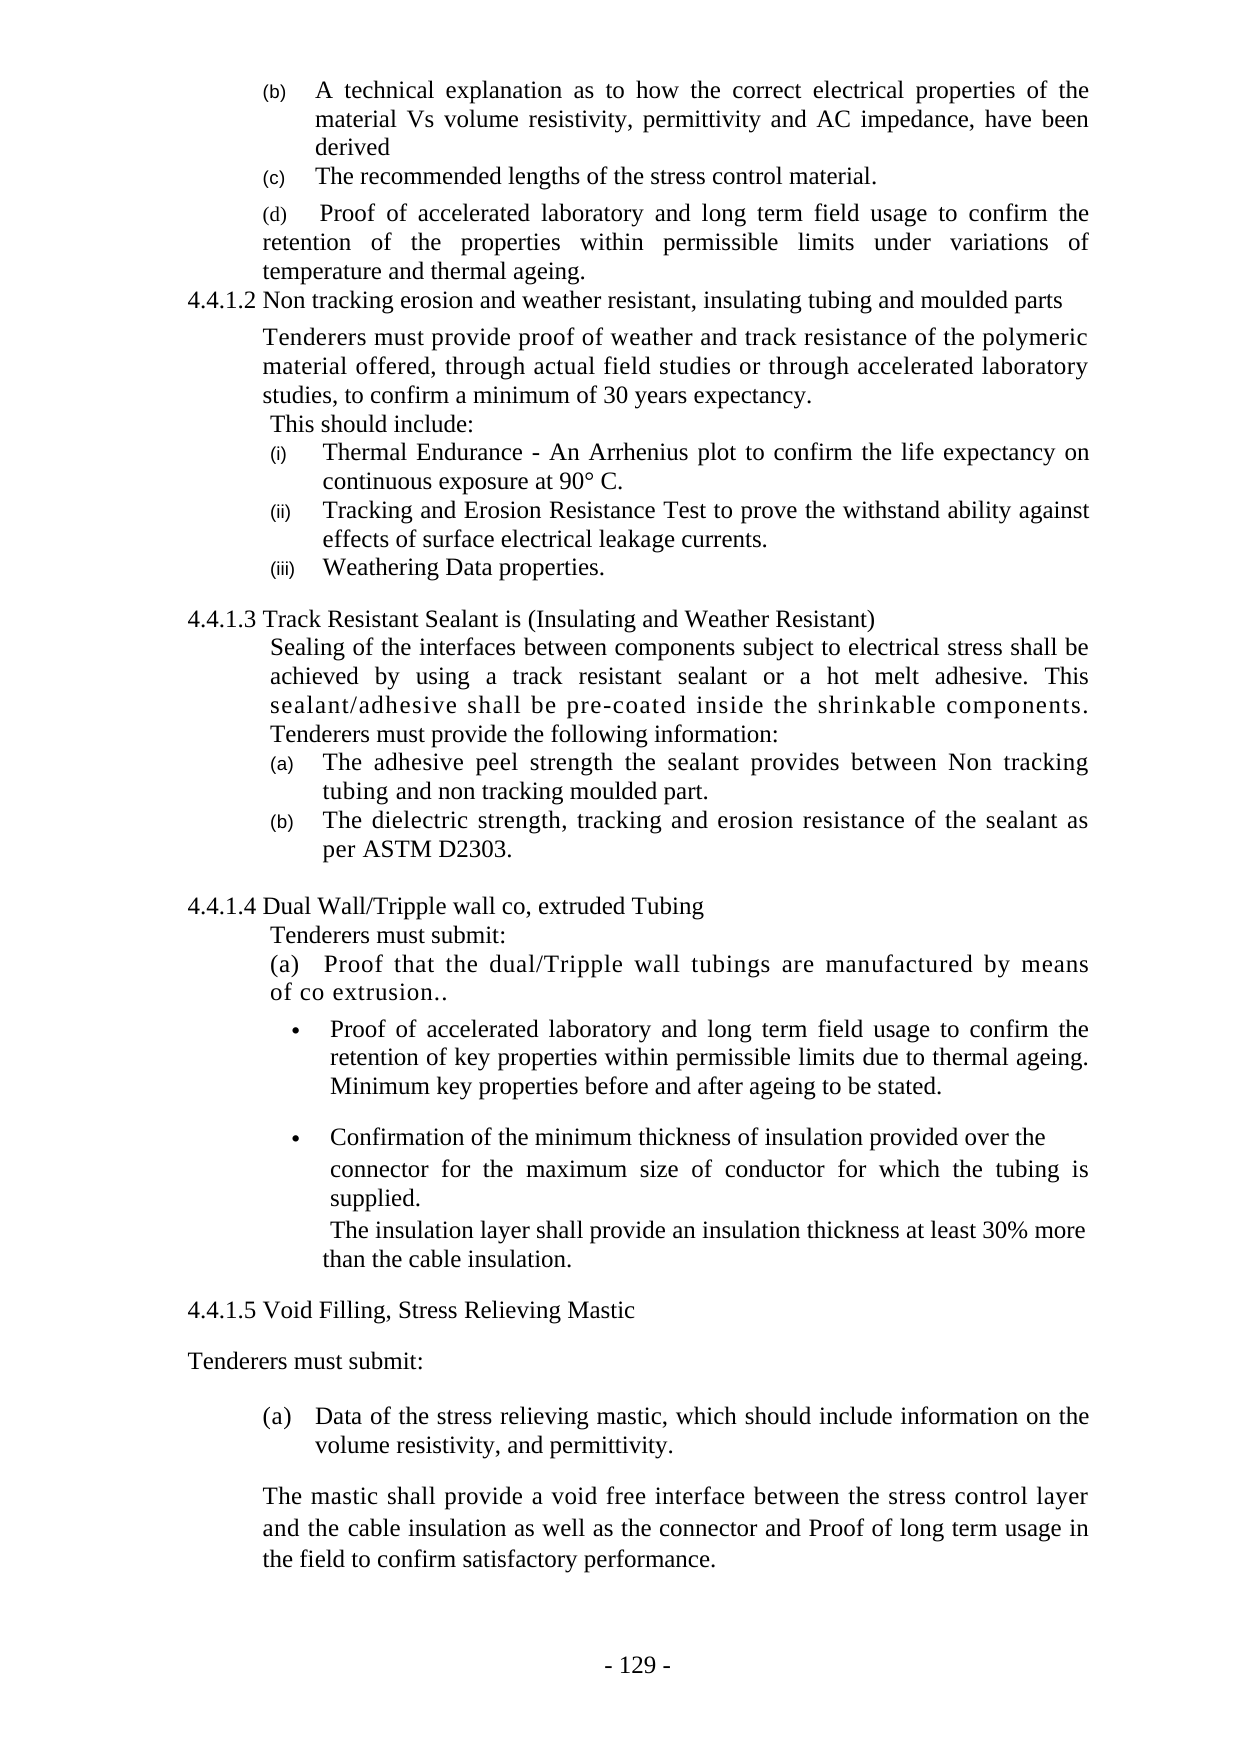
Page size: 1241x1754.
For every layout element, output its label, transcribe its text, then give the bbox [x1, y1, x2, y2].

text This should include: [270, 409, 1090, 437]
text Tenderers must provide proof of weather and track resistance of the polymeric material offered, through actual field studies or through accelerated laboratory studies, to confirm a minimum of 30 years expectancy. [262, 322, 1090, 409]
text than the cable insulation. [322, 1244, 1090, 1273]
text The insulation layer shall provide an insulation thickness at least 30% more [330, 1215, 1090, 1244]
list Thermal Endurance - An Arrhenius plot to confirm the life expectancy on continuous exposure at 90° C. [270, 437, 1090, 495]
text 4.4.1.4 Dual Wall/Tripple wall co, extruded Tubing [187, 891, 1090, 920]
list Weathering Data properties. [270, 552, 1090, 581]
text Tenderers must submit: [187, 1346, 1090, 1375]
text (d) Proof of accelerated laboratory and long term field usage to confirm the retention of the properties within permissible limits under variations of temperature and thermal ageing. [262, 198, 1090, 285]
list Tracking and Erosion Resistance Test to prove the withstand ability against effects of surface electrical leakage currents. [270, 495, 1090, 552]
text Sealing of the interfaces between components subject to electrical stress shall be achieved by using a track resistant sealant or a hot melt adhesive. This sealant/adhesive shall be pre-coated inside the shrinkable components. Tenderers must provide the following information: [270, 632, 1090, 747]
text The mastic shall provide a void free interface between the stress control layer and the cable insulation as well as the connector and Proof of long term usage in the field to confirm satisfactory performance. [262, 1481, 1090, 1573]
list Confirmation of the minimum thickness of insulation provided over the [292, 1122, 1090, 1151]
text 4.4.1.2 Non tracking erosion and weather resistant, insulating tubing and moulded parts [187, 285, 1090, 313]
list Proof of accelerated laboratory and long term field usage to confirm the retention of key properties within permissible limits due to thermal ageing. Minimum key properties before and after ageing to be stated. [292, 1014, 1090, 1100]
text 4.4.1.3 Track Resistant Sealant is (Insulating and Weather Resistant) [187, 604, 1090, 632]
list The dielectric strength, tracking and erosion resistance of the sealant as per ASTM D2303. [270, 805, 1090, 862]
list A technical explanation as to how the correct electrical properties of the material Vs volume resistivity, permittivity and AC impedance, have been derived [262, 75, 1090, 161]
text 4.4.1.5 Void Filling, Stress Relieving Mastic [187, 1295, 1090, 1324]
text Tenderers must submit: [270, 920, 1090, 949]
list The adhesive peel strength the sealant provides between Non tracking tubing and non tracking moulded part. [270, 747, 1090, 805]
text (a) Data of the stress relieving mastic, which should include information on the volume resistivity, and permittivity. [262, 1401, 1090, 1459]
text connector for the maximum size of conductor for which the tubing is supplied. [330, 1154, 1090, 1211]
list The recommended lengths of the stress control material. [262, 161, 1090, 190]
text (a) Proof that the dual/Tripple wall tubings are manufactured by means of co extrusion.. [270, 949, 1090, 1006]
